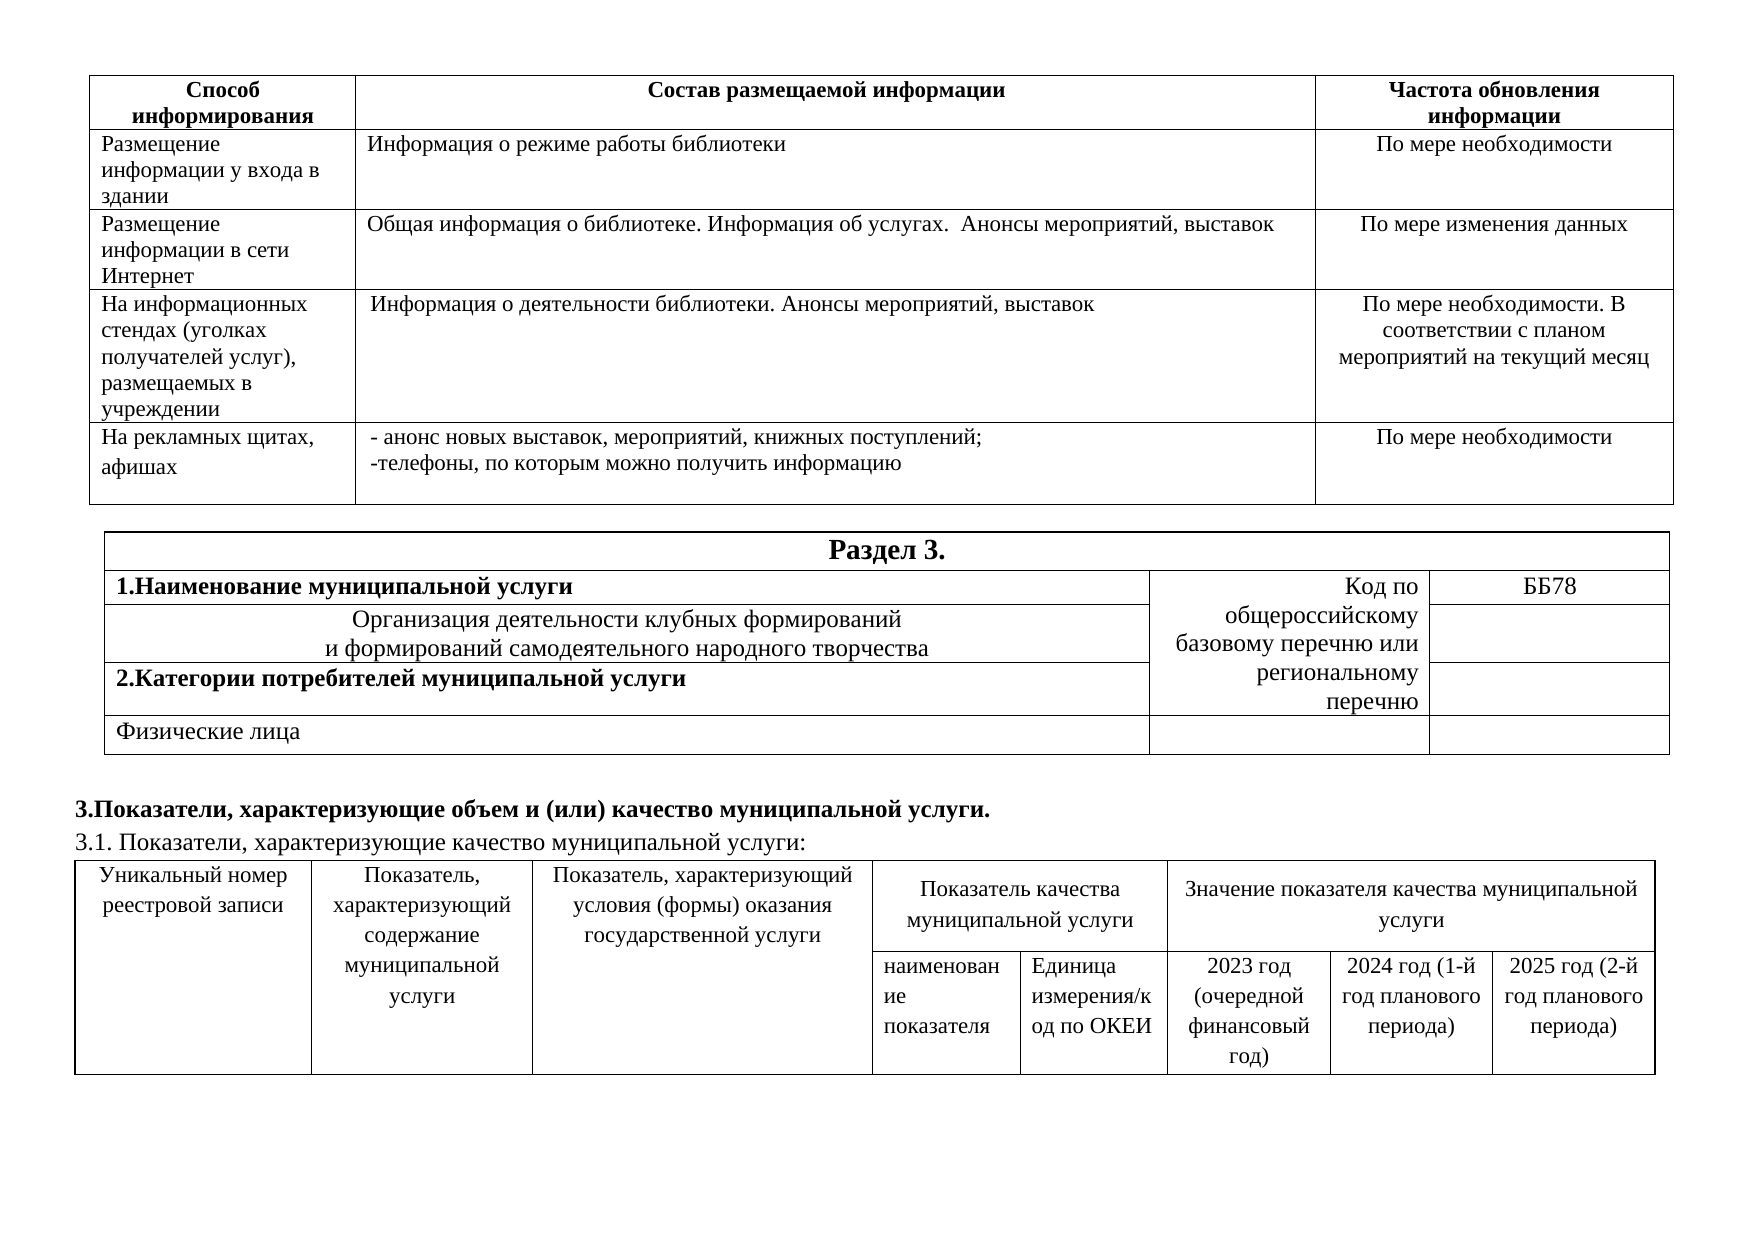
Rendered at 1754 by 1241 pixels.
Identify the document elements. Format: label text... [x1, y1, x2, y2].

table_cell 2024 год (1-й год планового периода) [1331, 952, 1492, 1074]
table_header Показатель, характеризующий условия (формы) оказания государственной услуги [533, 861, 872, 1074]
text 3.1. Показатели, характеризующие качество муниципальной услуги: [75, 827, 1679, 856]
table_cell [1430, 716, 1669, 754]
table_cell Физические лица [105, 716, 1149, 754]
table_cell Организация деятельности клубных формирований и формирований самодеятельного народного творчества [105, 605, 1149, 662]
table_cell Единица измерения/код по ОКЕИ [1021, 952, 1167, 1074]
table_cell [1430, 605, 1669, 662]
table_cell Информация о режиме работы библиотеки [356, 130, 1315, 209]
table_cell Информация о деятельности библиотеки. Анонсы мероприятий, выставок [356, 290, 1315, 422]
table_header Частота обновления информации [1316, 76, 1673, 129]
table_header Показатель качества муниципальной услуги [873, 861, 1167, 951]
table_cell По мере необходимости. В соответствии с планом мероприятий на текущий месяц [1316, 290, 1673, 422]
table_header Раздел 3. [105, 533, 1669, 570]
table_cell - анонс новых выставок, мероприятий, книжных поступлений; -телефоны, по которым можно получить информацию [356, 423, 1315, 504]
table_header Значение показателя качества муниципальной услуги [1168, 861, 1654, 951]
table_cell По мере изменения данных [1316, 210, 1673, 289]
table_cell 1.Наименование муниципальной услуги [105, 571, 1149, 603]
table_cell По мере необходимости [1316, 423, 1673, 504]
table_cell [1430, 663, 1669, 715]
text 3.Показатели, характеризующие объем и (или) качество муниципальной услуги. [75, 794, 1679, 823]
table_cell Общая информация о библиотеке. Информация об услугах. Анонсы мероприятий, выставок [356, 210, 1315, 289]
table_cell [1150, 716, 1429, 754]
table_cell Код по общероссийскому базовому перечню или региональному перечню [1150, 571, 1429, 715]
table_cell Размещение информации в сети Интернет [90, 210, 355, 289]
table_cell Размещение информации у входа в здании [90, 130, 355, 209]
table_cell На информационных стендах (уголках получателей услуг), размещаемых в учреждении [90, 290, 355, 422]
table_cell 2.Категории потребителей муниципальной услуги [105, 663, 1149, 715]
table_header Способ информирования [90, 76, 355, 129]
table_cell На рекламных щитах, афишах [90, 423, 355, 504]
table_cell 2025 год (2-й год планового периода) [1493, 952, 1654, 1074]
table_header Уникальный номер реестровой записи [76, 861, 311, 1074]
table_cell ББ78 [1430, 571, 1669, 603]
table_cell наименование показателя [873, 952, 1020, 1074]
table_header Состав размещаемой информации [356, 76, 1315, 129]
table_header Показатель, характеризующий содержание муниципальной услуги [312, 861, 532, 1074]
table_cell По мере необходимости [1316, 130, 1673, 209]
table_cell 2023 год (очередной финансовый год) [1168, 952, 1330, 1074]
